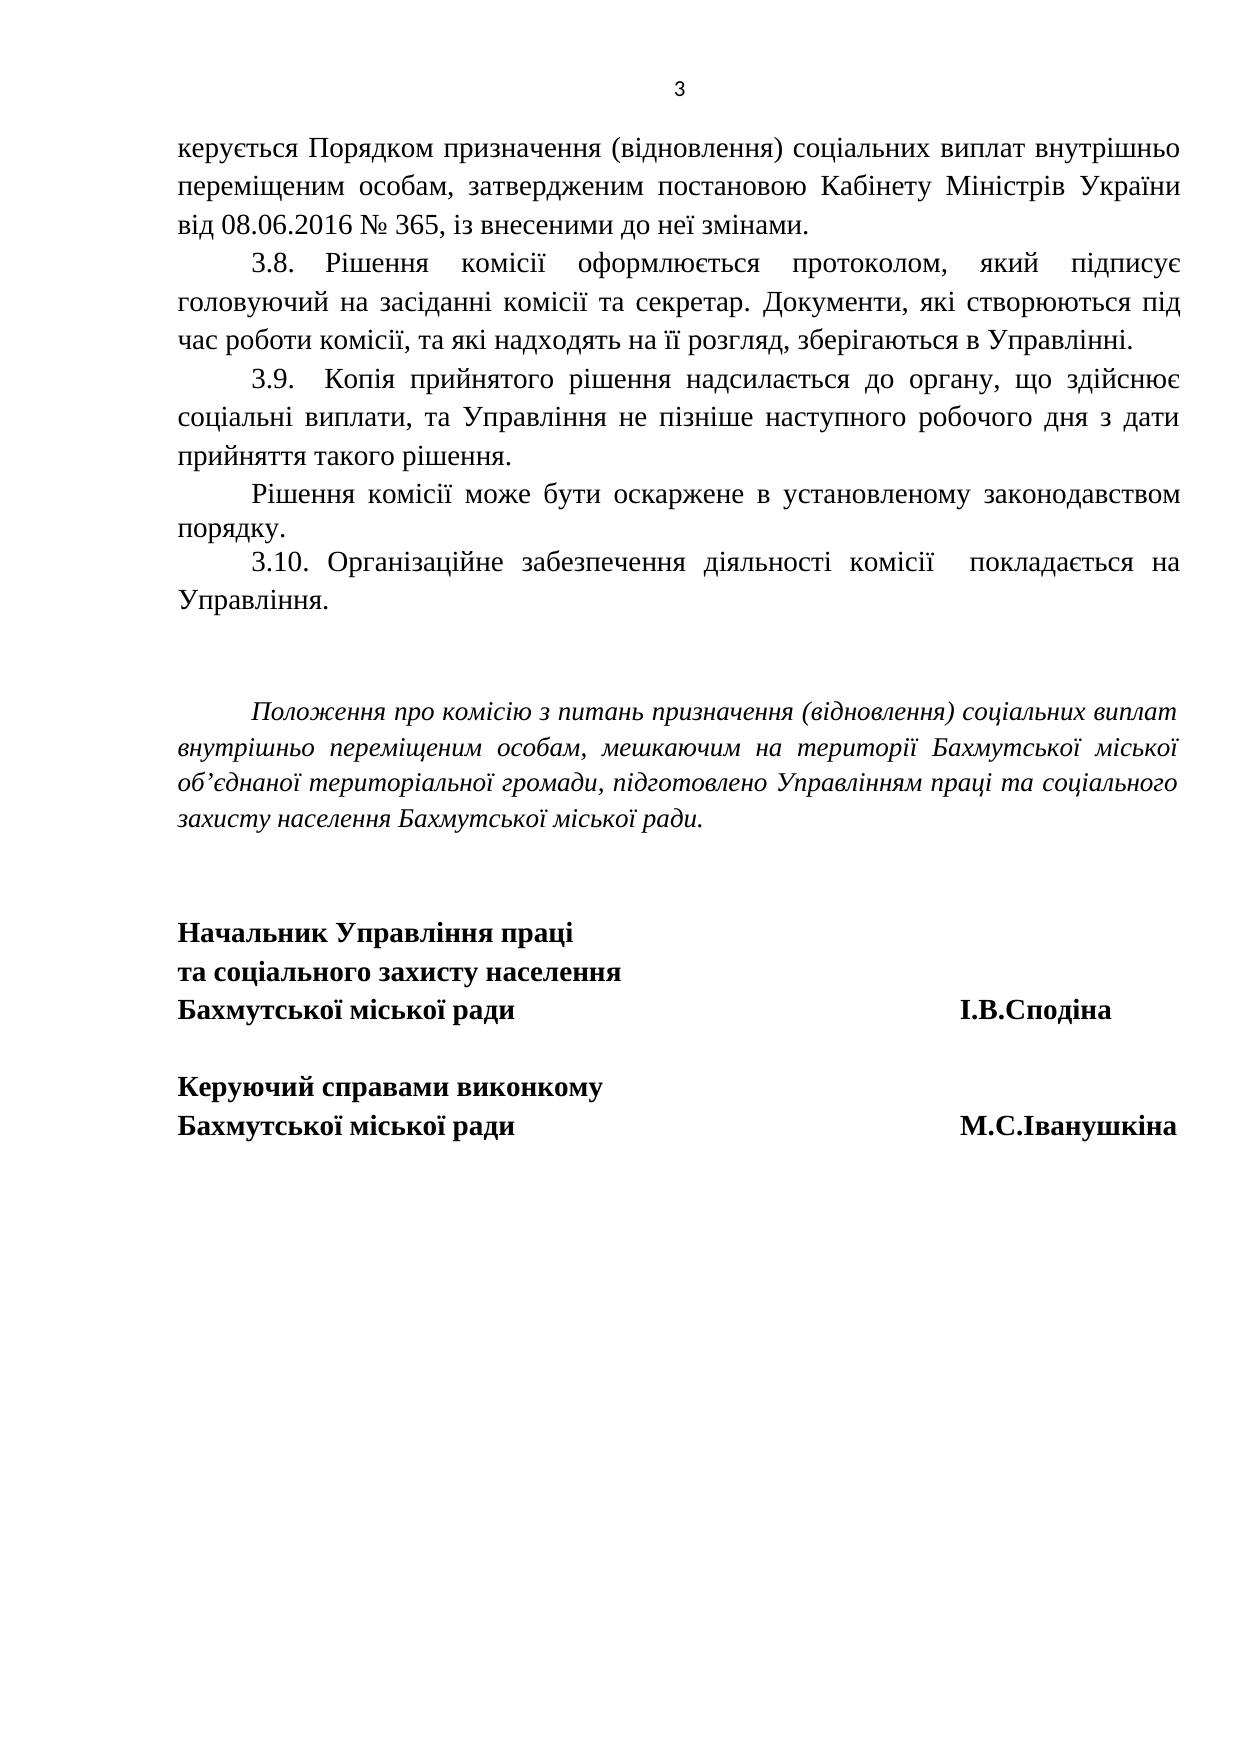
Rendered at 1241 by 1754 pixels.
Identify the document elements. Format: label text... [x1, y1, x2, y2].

text Положення про комісію з питань призначення (відновлення) соціальних виплат внутрішньо переміщеним особам, мешкаючим на території Бахмутської міської об’єднаної територіальної громади, підготовлено Управлінням праці та соціального захисту населення Бахмутської міської ради. [177, 695, 1181, 833]
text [177, 130, 1181, 240]
text 3.8. Рішення комісії оформлюється протоколом, який підписує головуючий на засіданні комісії та секретар. Документи, які створюються під час роботи комісії, та які надходять на її розгляд, зберігаються в Управлінні. [177, 245, 1181, 356]
text 3.9. Копія прийнятого рішення надсилається до органу, що здійснює соціальні виплати, та Управління не пізніше наступного робочого дня з дати прийняття такого рішення. [177, 361, 1181, 472]
text Рішення комісії може бути оскаржене в установленому законодавством порядку. [177, 477, 1181, 544]
text Начальник Управління праці [177, 915, 1181, 949]
text Керуючий справами виконкому [177, 1069, 1181, 1103]
text Бахмутської міської ради І.В.Сподіна [177, 992, 1181, 1026]
text Бахмутської міської ради М.С.Іванушкіна [177, 1108, 1181, 1141]
text та соціального захисту населення [177, 954, 1181, 987]
text 3.10. Організаційне забезпечення діяльності комісії покладається на Управління. [177, 544, 1181, 616]
